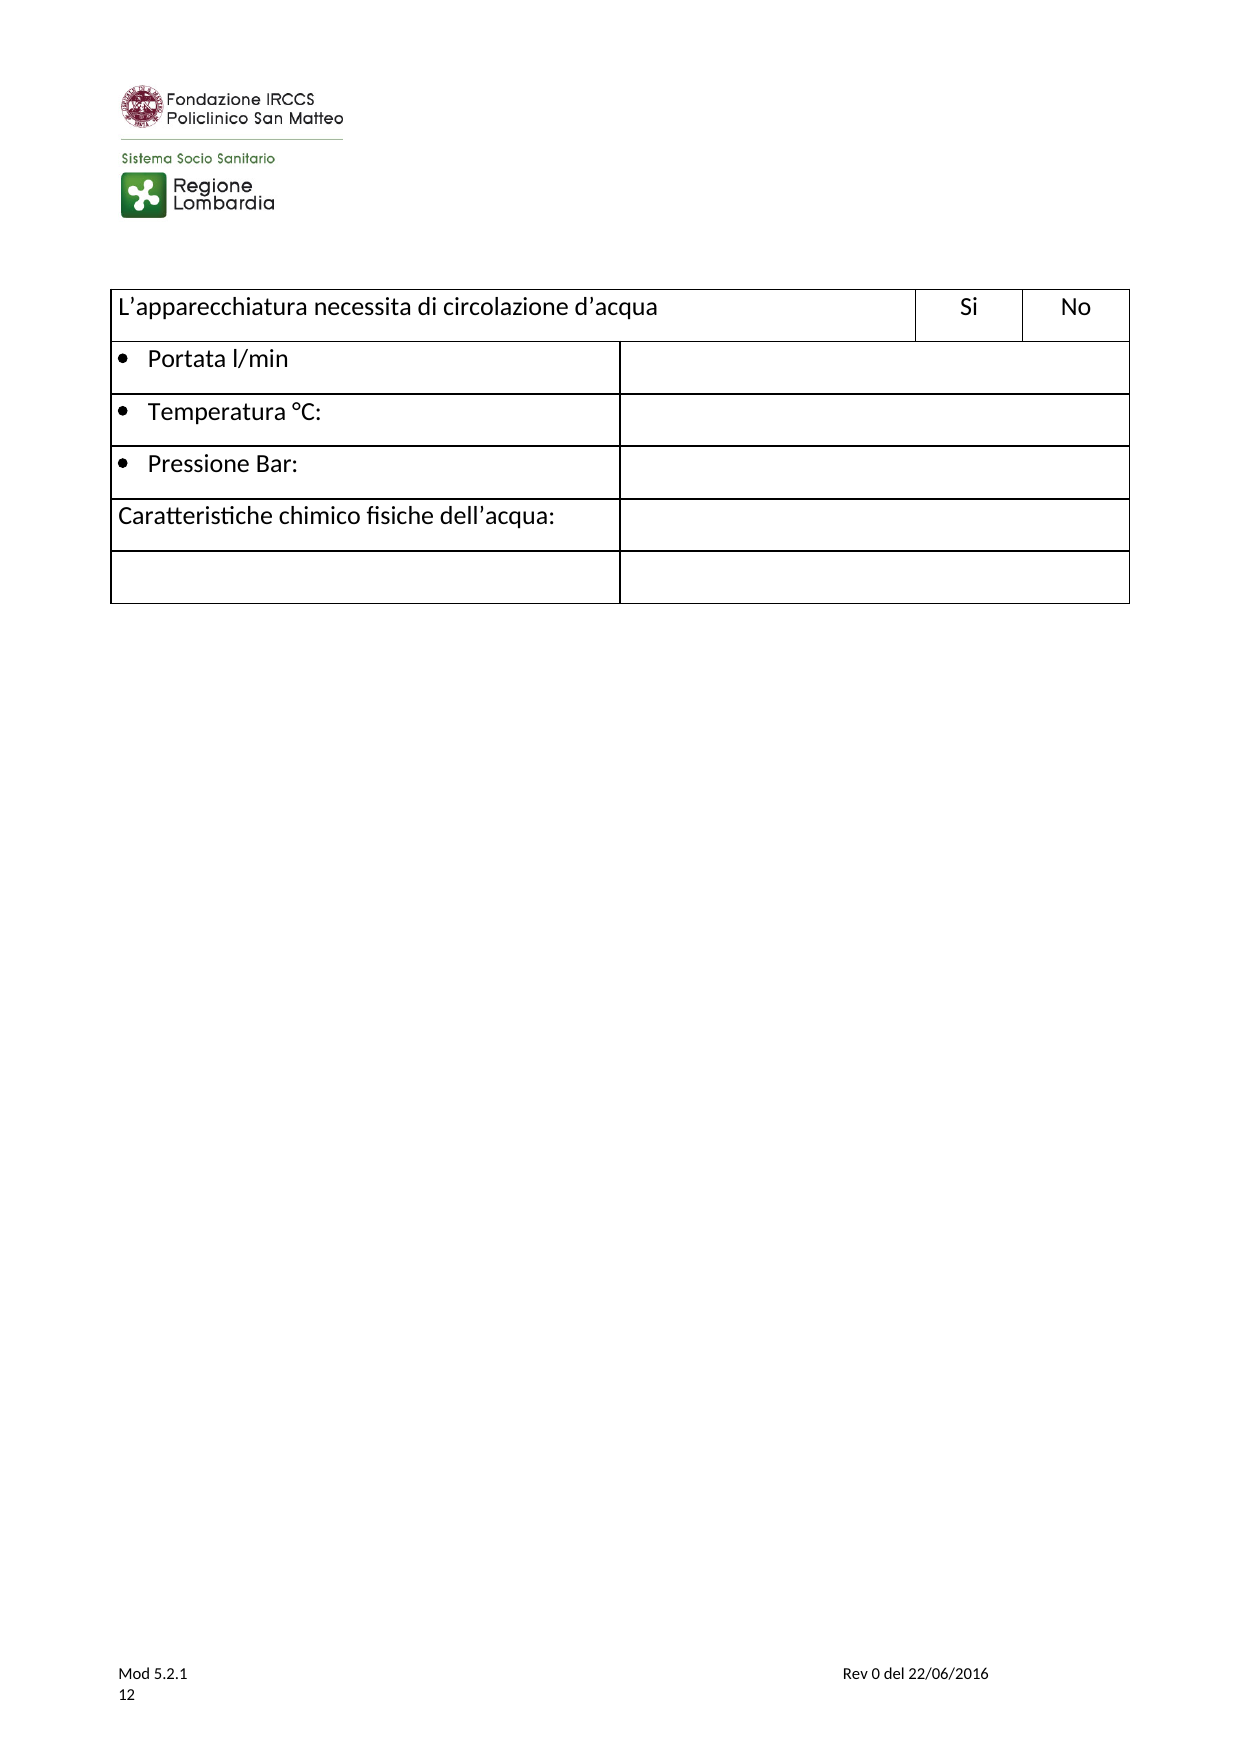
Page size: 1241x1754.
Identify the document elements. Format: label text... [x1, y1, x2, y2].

table_cell [621, 552, 1129, 603]
table_cell [621, 500, 1129, 550]
table_cell [621, 395, 1129, 445]
table_cell Portata l/min [112, 342, 619, 393]
table_cell Temperatura °C: [112, 395, 619, 445]
table_cell [112, 552, 619, 603]
table_cell Caratteristiche chimico fisiche dell’acqua: [112, 500, 619, 550]
table_cell Si [916, 290, 1022, 341]
table_cell L’apparecchiatura necessita di circolazione d’acqua [112, 290, 915, 341]
table_cell No [1023, 290, 1129, 341]
picture [118, 73, 345, 233]
table_cell [621, 447, 1129, 498]
table_cell [621, 342, 1129, 393]
table_cell Pressione Bar: [112, 447, 619, 498]
